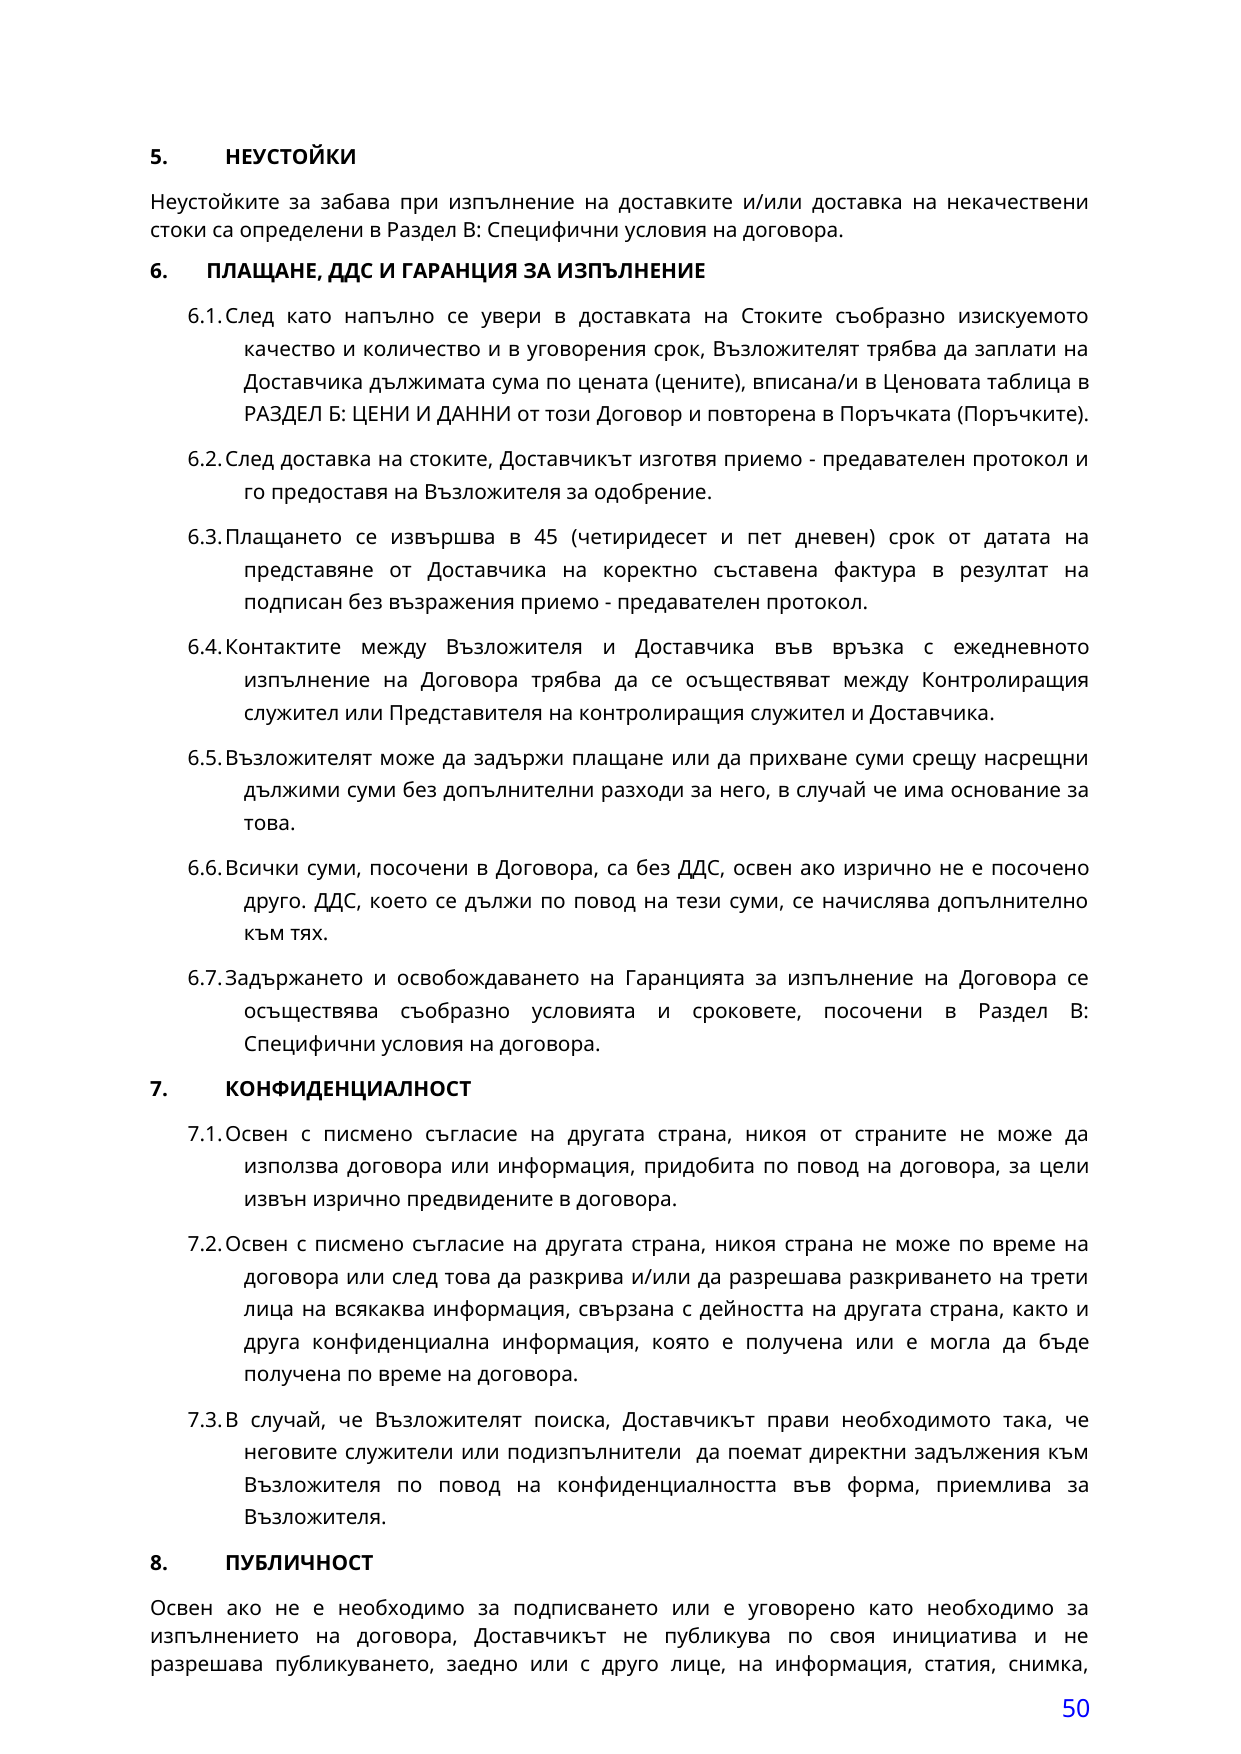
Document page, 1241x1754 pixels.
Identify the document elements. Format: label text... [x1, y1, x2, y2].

list В случай, че Възложителят поиска, Доставчикът прави необходимото така, че неговите служители или подизпълнители да поемат директни задължения към Възложителя по повод на конфиденциалността във форма, приемлива за Възложителя. [187, 1405, 1090, 1531]
list Освен с писмено съгласие на другата страна, никоя страна не може по време на договора или след това да разкрива и/или да разрешава разкриването на трети лица на всякаква информация, свързана с дейността на другата страна, както и друга конфиденциална информация, която е получена или е могла да бъде получена по време на договора. [187, 1229, 1090, 1388]
text Неустойките за забава при изпълнение на доставките и/или доставка на некачествени стоки са определени в Раздел В: Специфични условия на договора. [150, 187, 1090, 244]
list Плащането се извършва в 45 (четиридесет и пет дневен) срок от датата на представяне от Доставчика на коректно съставена фактура в резултат на подписан без възражения приемо - предавателен протокол. [187, 522, 1090, 616]
list ПЛАЩАНЕ, ДДС И ГАРАНЦИЯ ЗА ИЗПЪЛНЕНИЕ [150, 256, 1090, 285]
list Възложителят може да задържи плащане или да прихване суми срещу насрещни дължими суми без допълнителни разходи за него, в случай че има основание за това. [187, 743, 1090, 836]
list КОНФИДЕНЦИАЛНОСТ [150, 1074, 1090, 1102]
list ПУБЛИЧНОСТ [150, 1548, 1090, 1576]
list НЕУСТОЙКИ [150, 142, 1090, 170]
list Освен с писмено съгласие на другата страна, никоя от страните не може да използва договора или информация, придобита по повод на договора, за цели извън изрично предвидените в договора. [187, 1119, 1090, 1212]
list Контактите между Възложителя и Доставчика във връзка с ежедневното изпълнение на Договора трябва да се осъществяват между Контролиращия служител или Представителя на контролиращия служител и Доставчика. [187, 632, 1090, 726]
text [150, 1593, 1090, 1678]
list След като напълно се увери в доставката на Стоките съобразно изискуемото качество и количество и в уговорения срок, Възложителят трябва да заплати на Доставчика дължимата сума по цената (цените), вписана/и в Ценовата таблица в РАЗДЕЛ Б: ЦЕНИ И ДАННИ от този Договор и повторена в Поръчката (Поръчките). [187, 302, 1090, 428]
list След доставка на стоките, Доставчикът изготвя приемо - предавателен протокол и го предоставя на Възложителя за одобрение. [187, 444, 1090, 506]
list Задържането и освобождаването на Гаранцията за изпълнение на Договора се осъществява съобразно условията и сроковете, посочени в Раздел В: Специфични условия на договора. [187, 963, 1090, 1057]
list Всички суми, посочени в Договора, са без ДДС, освен ако изрично не е посочено друго. ДДС, което се дължи по повод на тези суми, се начислява допълнително към тях. [187, 853, 1090, 947]
